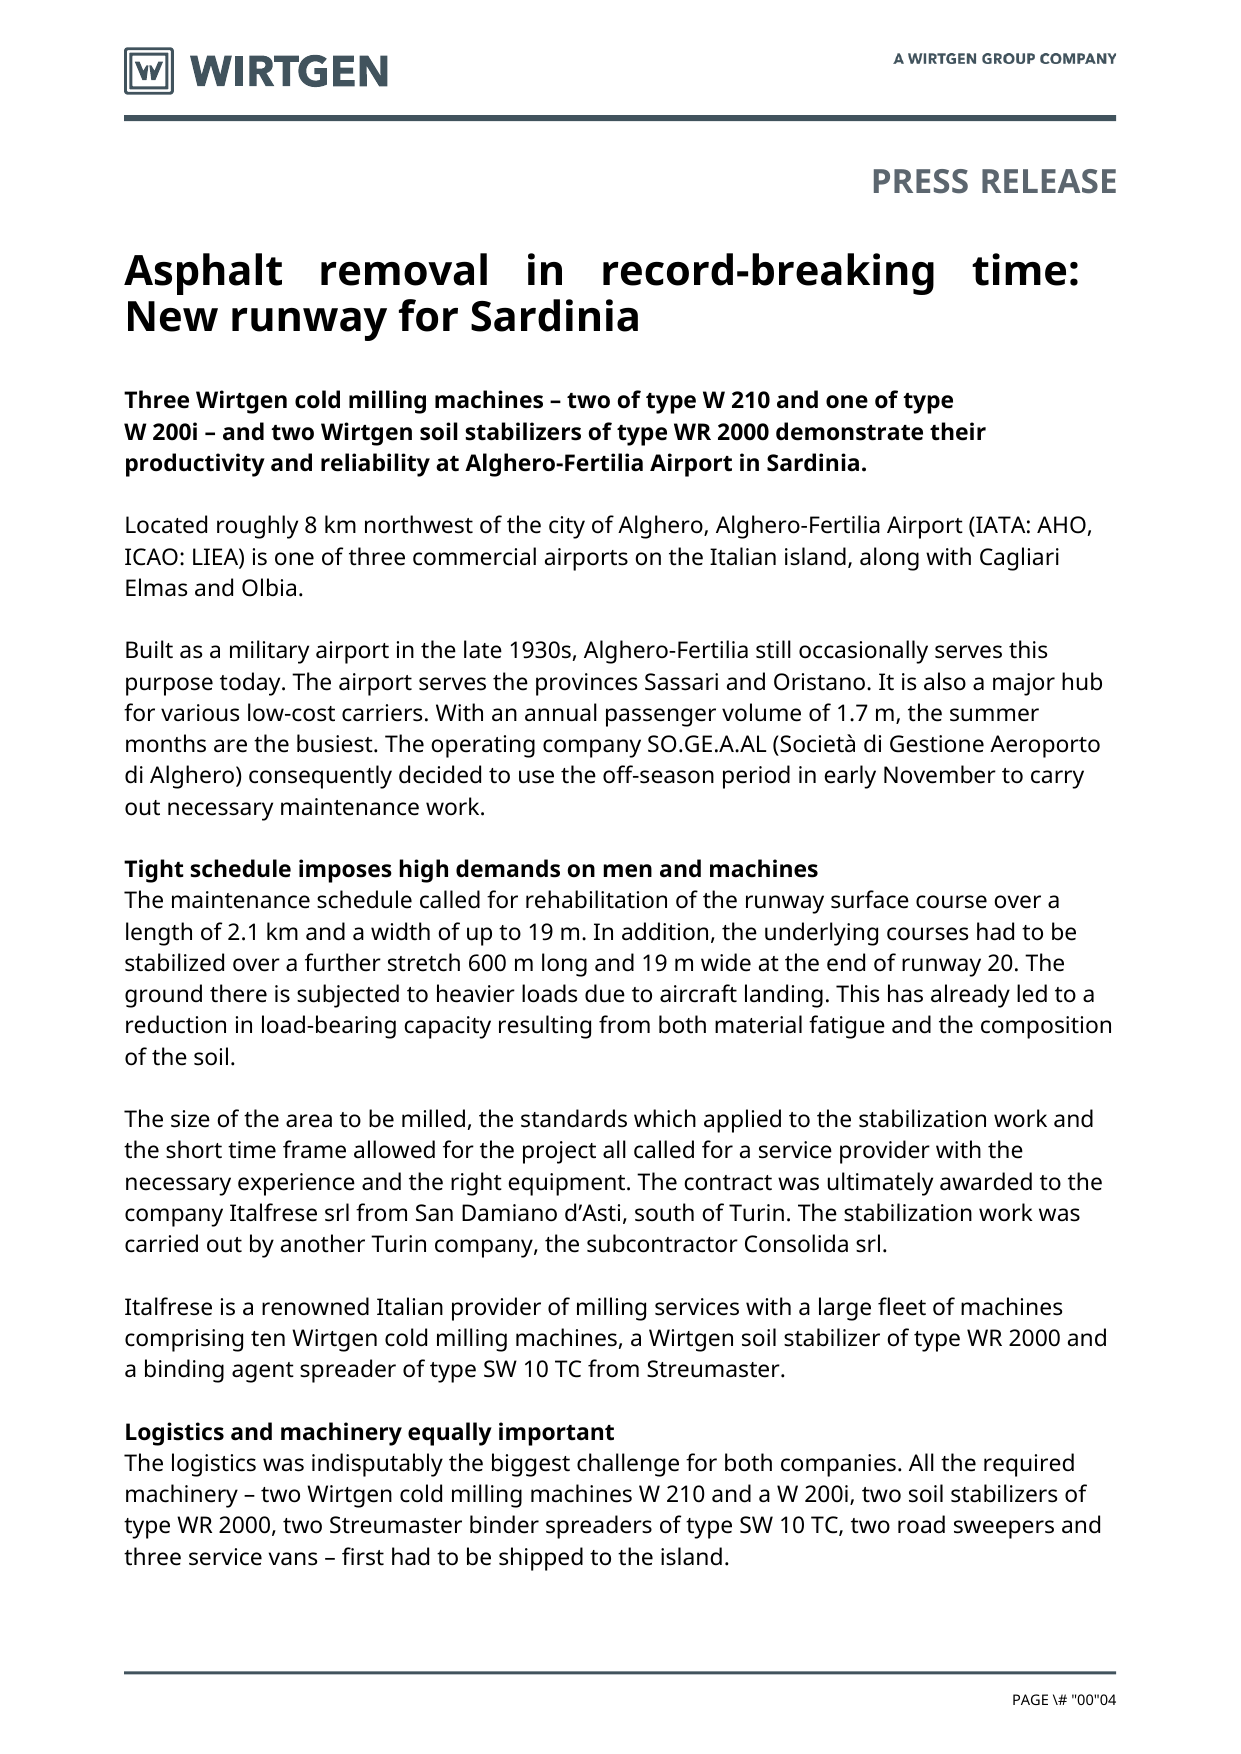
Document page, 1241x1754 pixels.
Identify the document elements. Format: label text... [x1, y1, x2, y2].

text Logistics and machinery equally important [124, 1415, 1116, 1447]
text Tight schedule imposes high demands on men and machines [124, 853, 1116, 884]
text Located roughly 8 km northwest of the city of Alghero, Alghero-Fertilia Airport (IATA: AHO, ICAO: LIEA) is one of three commercial airports on the Italian island, along with Cagliari Elmas and Olbia. [124, 509, 1116, 603]
subtitle Asphalt removal in record-breaking time: New runway for Sardinia [124, 249, 1116, 340]
text Three Wirtgen cold milling machines – two of type W 210 and one of type W 200i – and two Wirtgen soil stabilizers of type WR 2000 demonstrate their productivity and reliability at Alghero-Fertilia Airport in Sardinia. [124, 384, 1116, 478]
text Italfrese is a renowned Italian provider of milling services with a large fleet of machines comprising ten Wirtgen cold milling machines, a Wirtgen soil stabilizer of type WR 2000 and a binding agent spreader of type SW 10 TC from Streumaster. [124, 1290, 1116, 1384]
picture [893, 53, 1117, 64]
text Built as a military airport in the late 1930s, Alghero-Fertilia still occasionally serves this purpose today. The airport serves the provinces Sassari and Oristano. It is also a major hub for various low-cost carriers. With an annual passenger volume of 1.7 m, the summer months are the busiest. The operating company SO.GE.A.AL (Società di Gestione Aeroporto di Alghero) consequently decided to use the off-season period in early November to carry out necessary maintenance work. [124, 634, 1116, 822]
text The logistics was indisputably the biggest challenge for both companies. All the required machinery – two Wirtgen cold milling machines W 210 and a W 200i, two soil stabilizers of type WR 2000, two Streumaster binder spreaders of type SW 10 TC, two road sweepers and three service vans – first had to be shipped to the island. [124, 1447, 1116, 1572]
text The maintenance schedule called for rehabilitation of the runway surface course over a length of 2.1 km and a width of up to 19 m. In addition, the underlying courses had to be stabilized over a further stretch 600 m long and 19 m wide at the end of runway 20. The ground there is subjected to heavier loads due to aircraft landing. This has already led to a reduction in load-bearing capacity resulting from both material fatigue and the composition of the soil. [124, 884, 1116, 1072]
text The size of the area to be milled, the standards which applied to the stabilization work and the short time frame allowed for the project all called for a service provider with the necessary experience and the right equipment. The contract was ultimately awarded to the company Italfrese srl from San Damiano d’Asti, south of Turin. The stabilization work was carried out by another Turin company, the subcontractor Consolida srl. [124, 1103, 1116, 1259]
